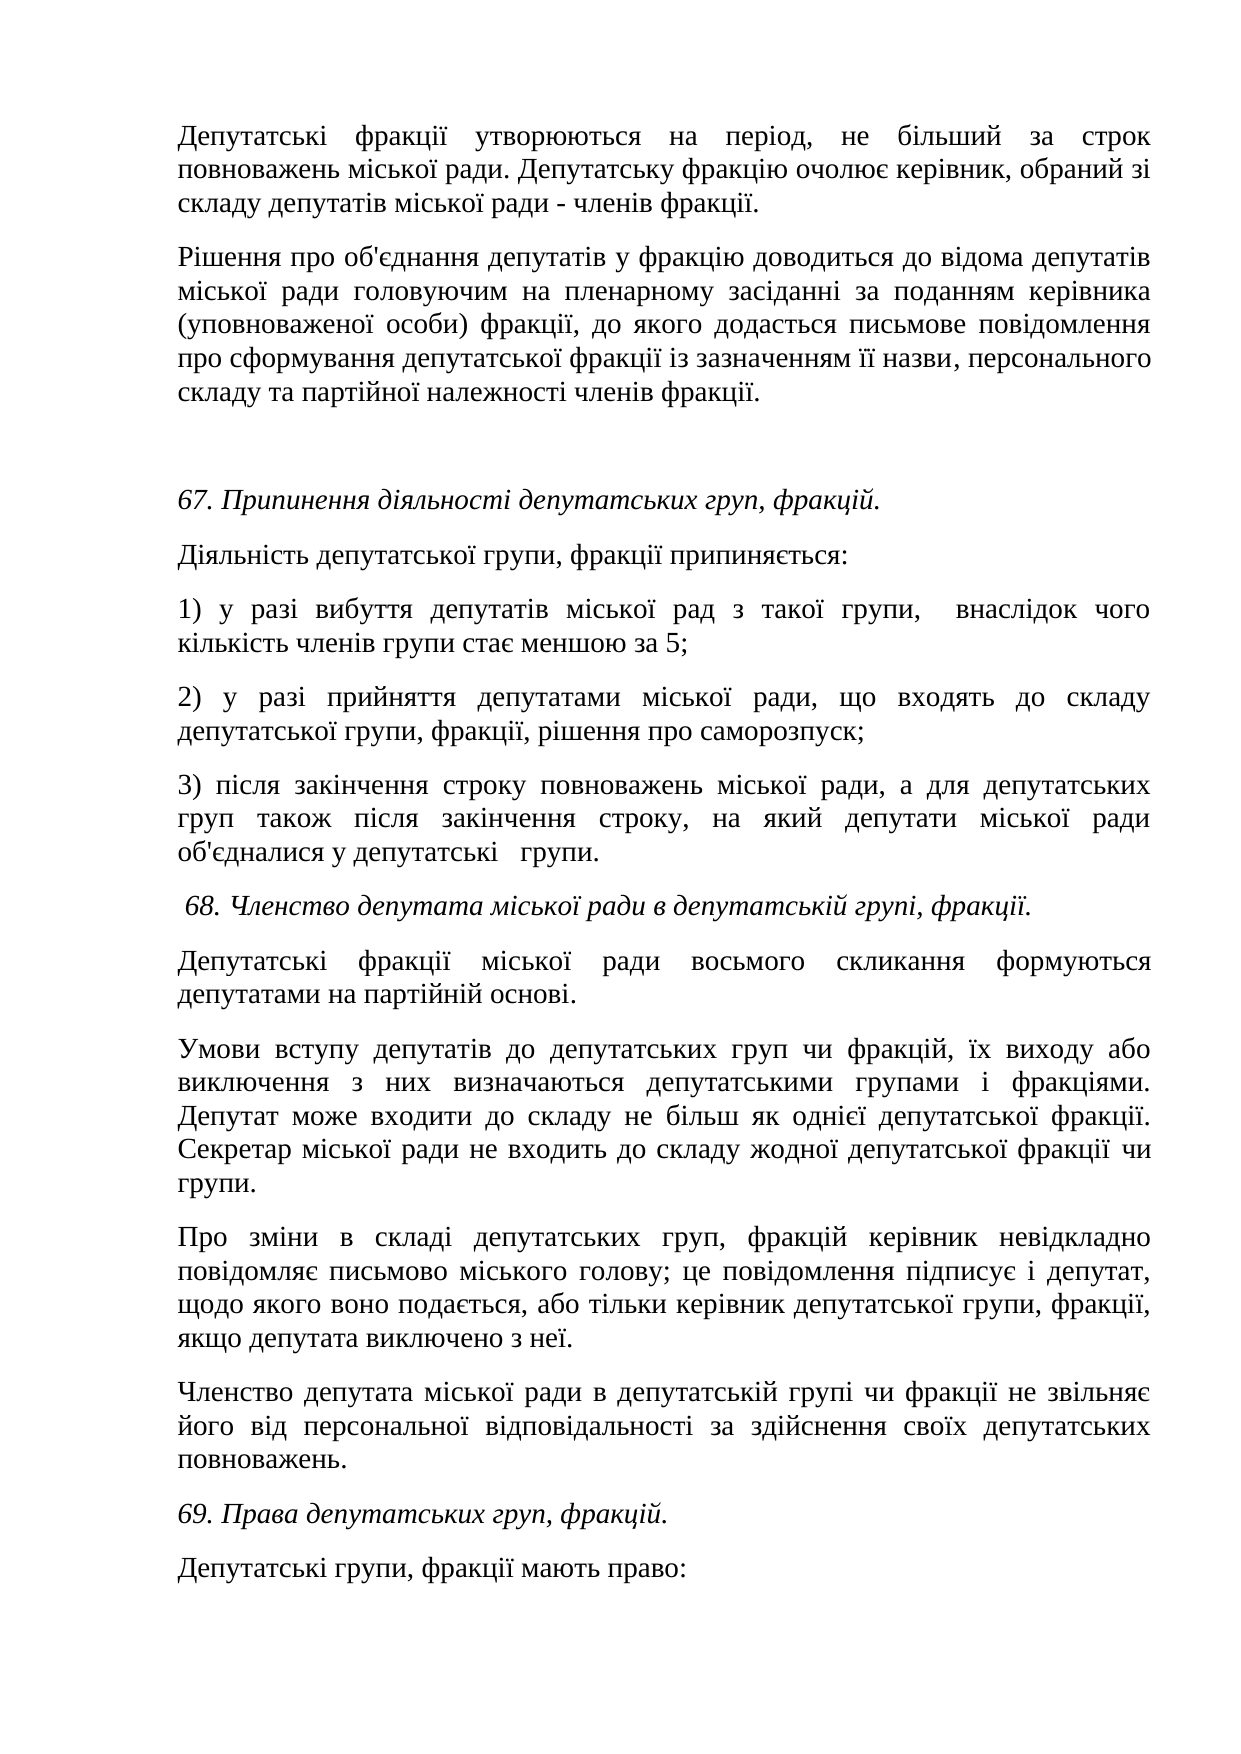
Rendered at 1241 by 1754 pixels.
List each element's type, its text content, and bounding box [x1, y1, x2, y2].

text 67. Припинення діяльності депутатських груп, фракцій. [177, 482, 1152, 516]
text 1) у разі вибуття депутатів міської рад з такої групи, внаслідок чого кількість членів групи стає меншою за 5; [177, 591, 1152, 658]
text 3) після закінчення строку повноважень міської ради, а для депутатських груп також після закінчення строку, на який депутати міської ради об'єдналися у депутатські групи. [177, 767, 1152, 868]
text Умови вступу депутатів до депутатських груп чи фракцій, їх виходу або виключення з них визначаються депутатськими групами і фракціями. Депутат може входити до складу не більш як однієї депутатської фракції. Секретар міської ради не входить до складу жодної депутатської фракції чи групи. [177, 1031, 1152, 1198]
text 69. Права депутатських груп, фракцій. [177, 1496, 1152, 1529]
text Рішення про об'єднання депутатів у фракцію доводиться до відома депутатів міської ради головуючим на пленарному засіданні за поданням керівника (уповноваженої особи) фракції, до якого додасться письмове повідомлення про сформування депутатської фракції із зазначенням її назви, персонального складу та партійної належності членів фракції. [177, 239, 1152, 407]
text Членство депутата міської ради в депутатській групі чи фракції не звільняє його від персональної відповідальності за здійснення своїх депутатських повноважень. [177, 1374, 1152, 1475]
text Депутатські фракції міської ради восьмого скликання формуються депутатами на партійній основі. [577, 943, 1152, 1010]
text 68. Членство депутата міської ради в депутатській групі, фракції. [177, 888, 1152, 922]
text Діяльність депутатської групи, фракції припиняється: [177, 537, 1152, 570]
text Депутатські фракції утворюються на період, не більший за строк повноважень міської ради. Депутатську фракцію очолює керівник, обраний зі складу депутатів міської ради - членів фракції. [177, 118, 1152, 219]
text 2) у разі прийняття депутатами міської ради, що входять до складу депутатської групи, фракції, рішення про саморозпуск; [177, 679, 1152, 746]
text Про зміни в складі депутатських груп, фракцій керівник невідкладно повідомляє письмово міського голову; це повідомлення підписує і депутат, щодо якого воно подається, або тільки керівник депутатської групи, фракції, якщо депутата виключено з неї. [177, 1219, 1152, 1353]
text Депутатські групи, фракції мають право: [177, 1550, 1152, 1584]
